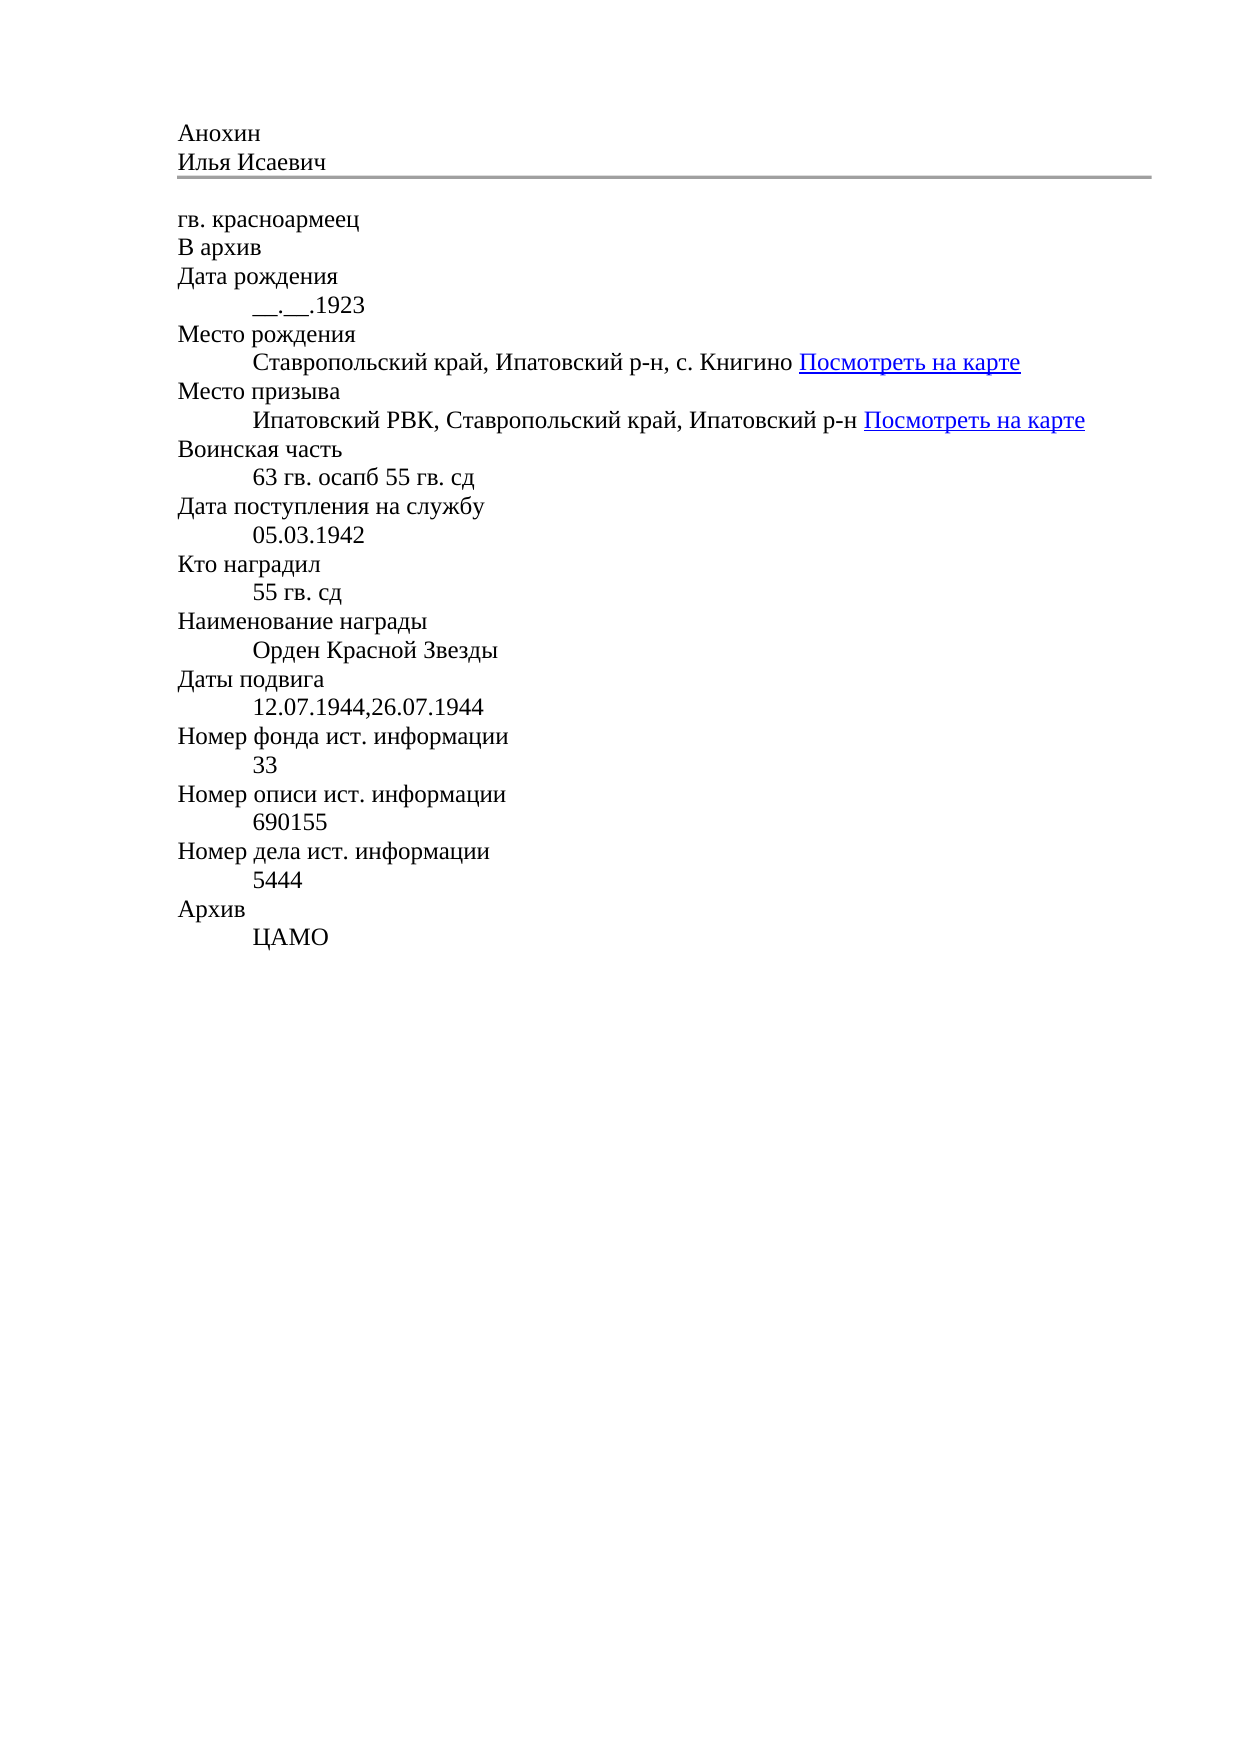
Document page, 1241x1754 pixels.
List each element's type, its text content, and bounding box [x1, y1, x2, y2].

text Ставропольский край, Ипатовский р-н, с. Книгино Посмотреть на карте [252, 347, 1152, 376]
text Наименование награды [177, 606, 1152, 635]
text Архив [177, 894, 1152, 922]
text Даты подвига [177, 664, 1152, 692]
text Место рождения [177, 319, 1152, 347]
text Орден Красной Звезды [252, 635, 1152, 664]
text Место призыва [177, 376, 1152, 405]
text В архив [177, 232, 1152, 261]
text 33 [252, 750, 1152, 779]
text Номер описи ист. информации [177, 779, 1152, 807]
text Анохин [177, 118, 1152, 147]
text 5444 [252, 865, 1152, 894]
text Кто наградил [177, 549, 1152, 577]
text __.__.1923 [252, 290, 1152, 319]
text Номер фонда ист. информации [177, 721, 1152, 750]
text гв. красноармеец [177, 204, 1152, 232]
text Ипатовский РВК, Ставропольский край, Ипатовский р-н Посмотреть на карте [252, 405, 1152, 434]
text 55 гв. сд [252, 577, 1152, 606]
text Воинская часть [177, 434, 1152, 462]
text 690155 [252, 807, 1152, 836]
text 63 гв. осапб 55 гв. сд [252, 462, 1152, 491]
text Илья Исаевич [177, 147, 1152, 175]
text 12.07.1944,26.07.1944 [252, 692, 1152, 721]
text Дата рождения [177, 261, 1152, 290]
text Номер дела ист. информации [177, 836, 1152, 865]
text 05.03.1942 [252, 520, 1152, 549]
text Дата поступления на службу [177, 491, 1152, 520]
text ЦАМО [252, 922, 1152, 951]
